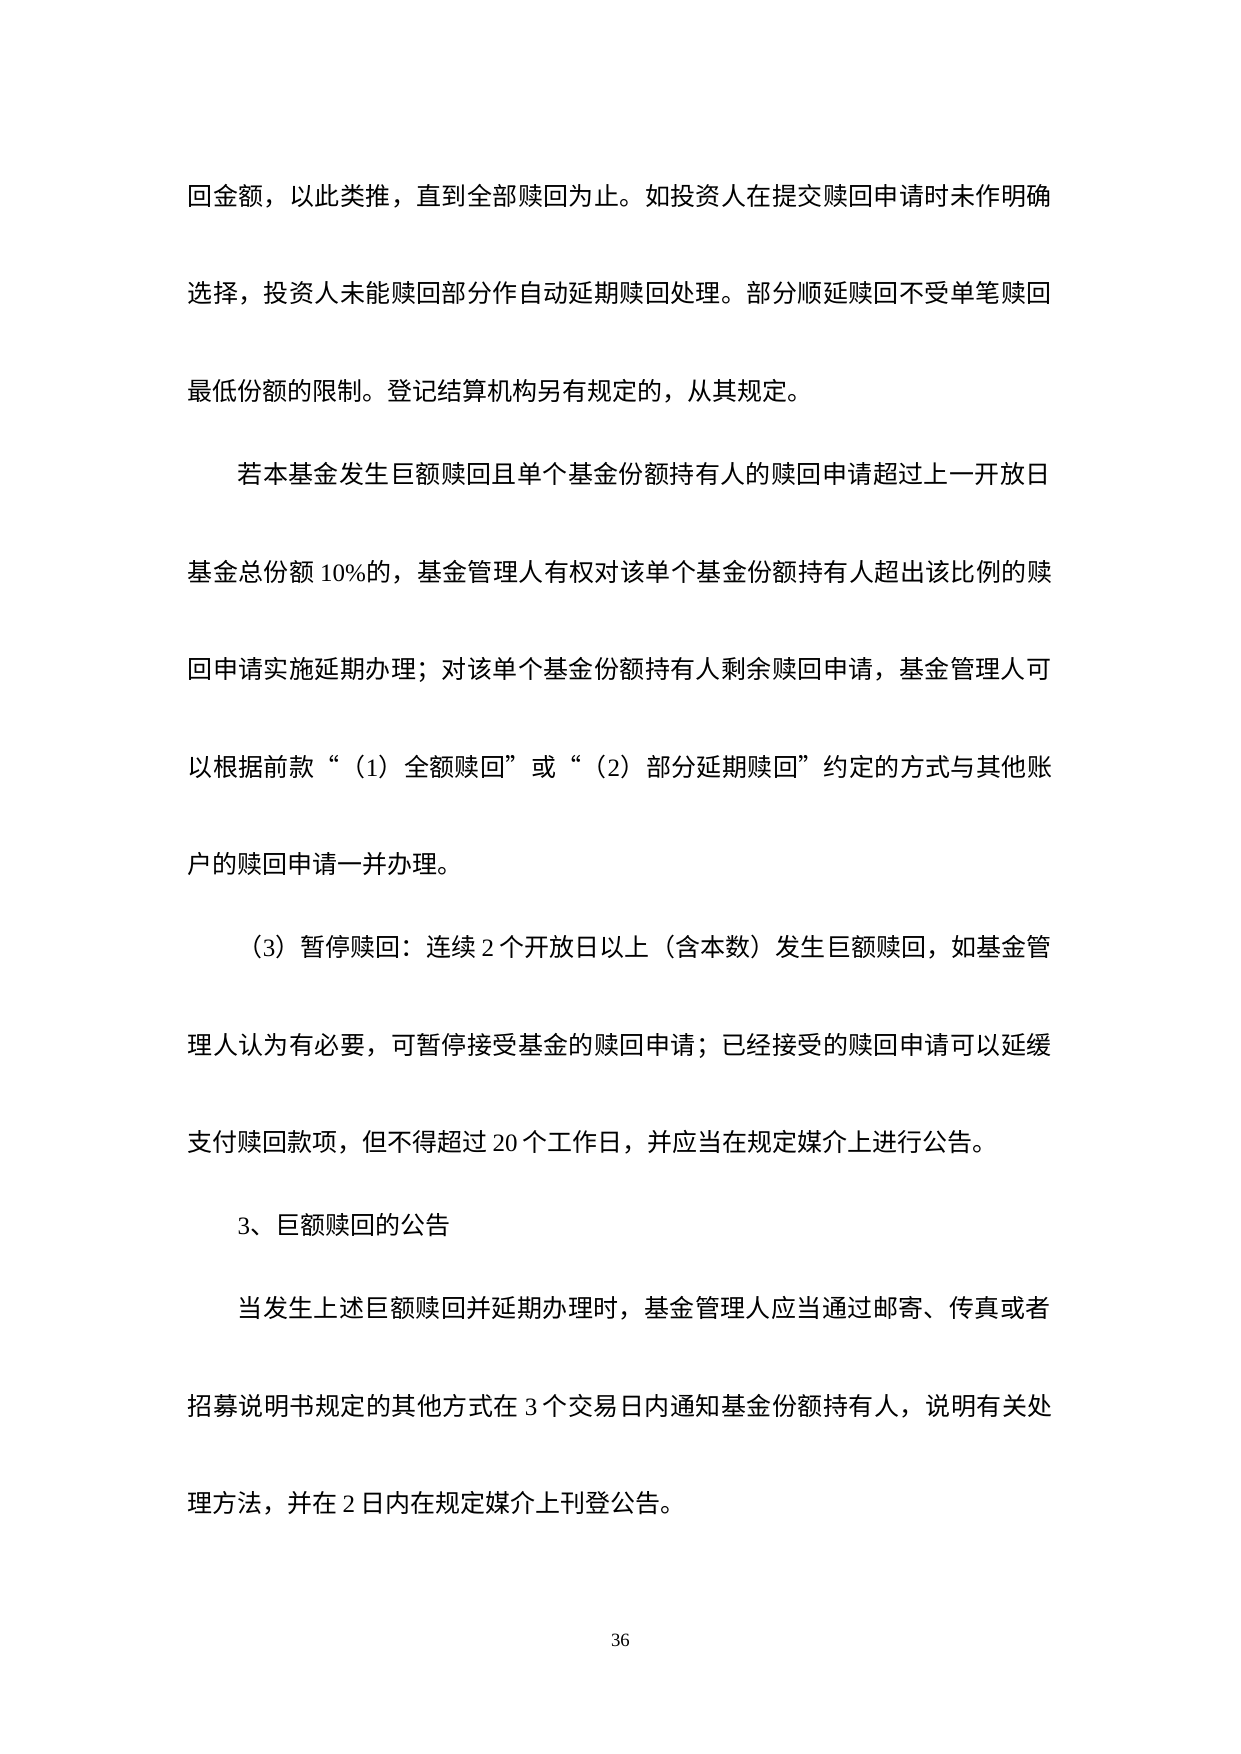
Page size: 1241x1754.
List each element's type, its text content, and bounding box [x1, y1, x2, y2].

text 当发生上述巨额赎回并延期办理时，基金管理人应当通过邮寄、传真或者招募说明书规定的其他方式在3个交易日内通知基金份额持有人，说明有关处理方法，并在2日内在规定媒介上刊登公告。 [187, 1274, 1053, 1534]
text 3、巨额赎回的公告 [187, 1191, 1053, 1256]
text （3）暂停赎回：连续2个开放日以上（含本数）发生巨额赎回，如基金管理人认为有必要，可暂停接受基金的赎回申请；已经接受的赎回申请可以延缓支付赎回款项，但不得超过20个工作日，并应当在规定媒介上进行公告。 [187, 913, 1053, 1173]
text 若本基金发生巨额赎回且单个基金份额持有人的赎回申请超过上一开放日基金总份额10%的，基金管理人有权对该单个基金份额持有人超出该比例的赎回申请实施延期办理；对该单个基金份额持有人剩余赎回申请，基金管理人可以根据前款“（1）全额赎回”或“（2）部分延期赎回”约定的方式与其他账户的赎回申请一并办理。 [187, 440, 1053, 895]
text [187, 162, 1053, 422]
